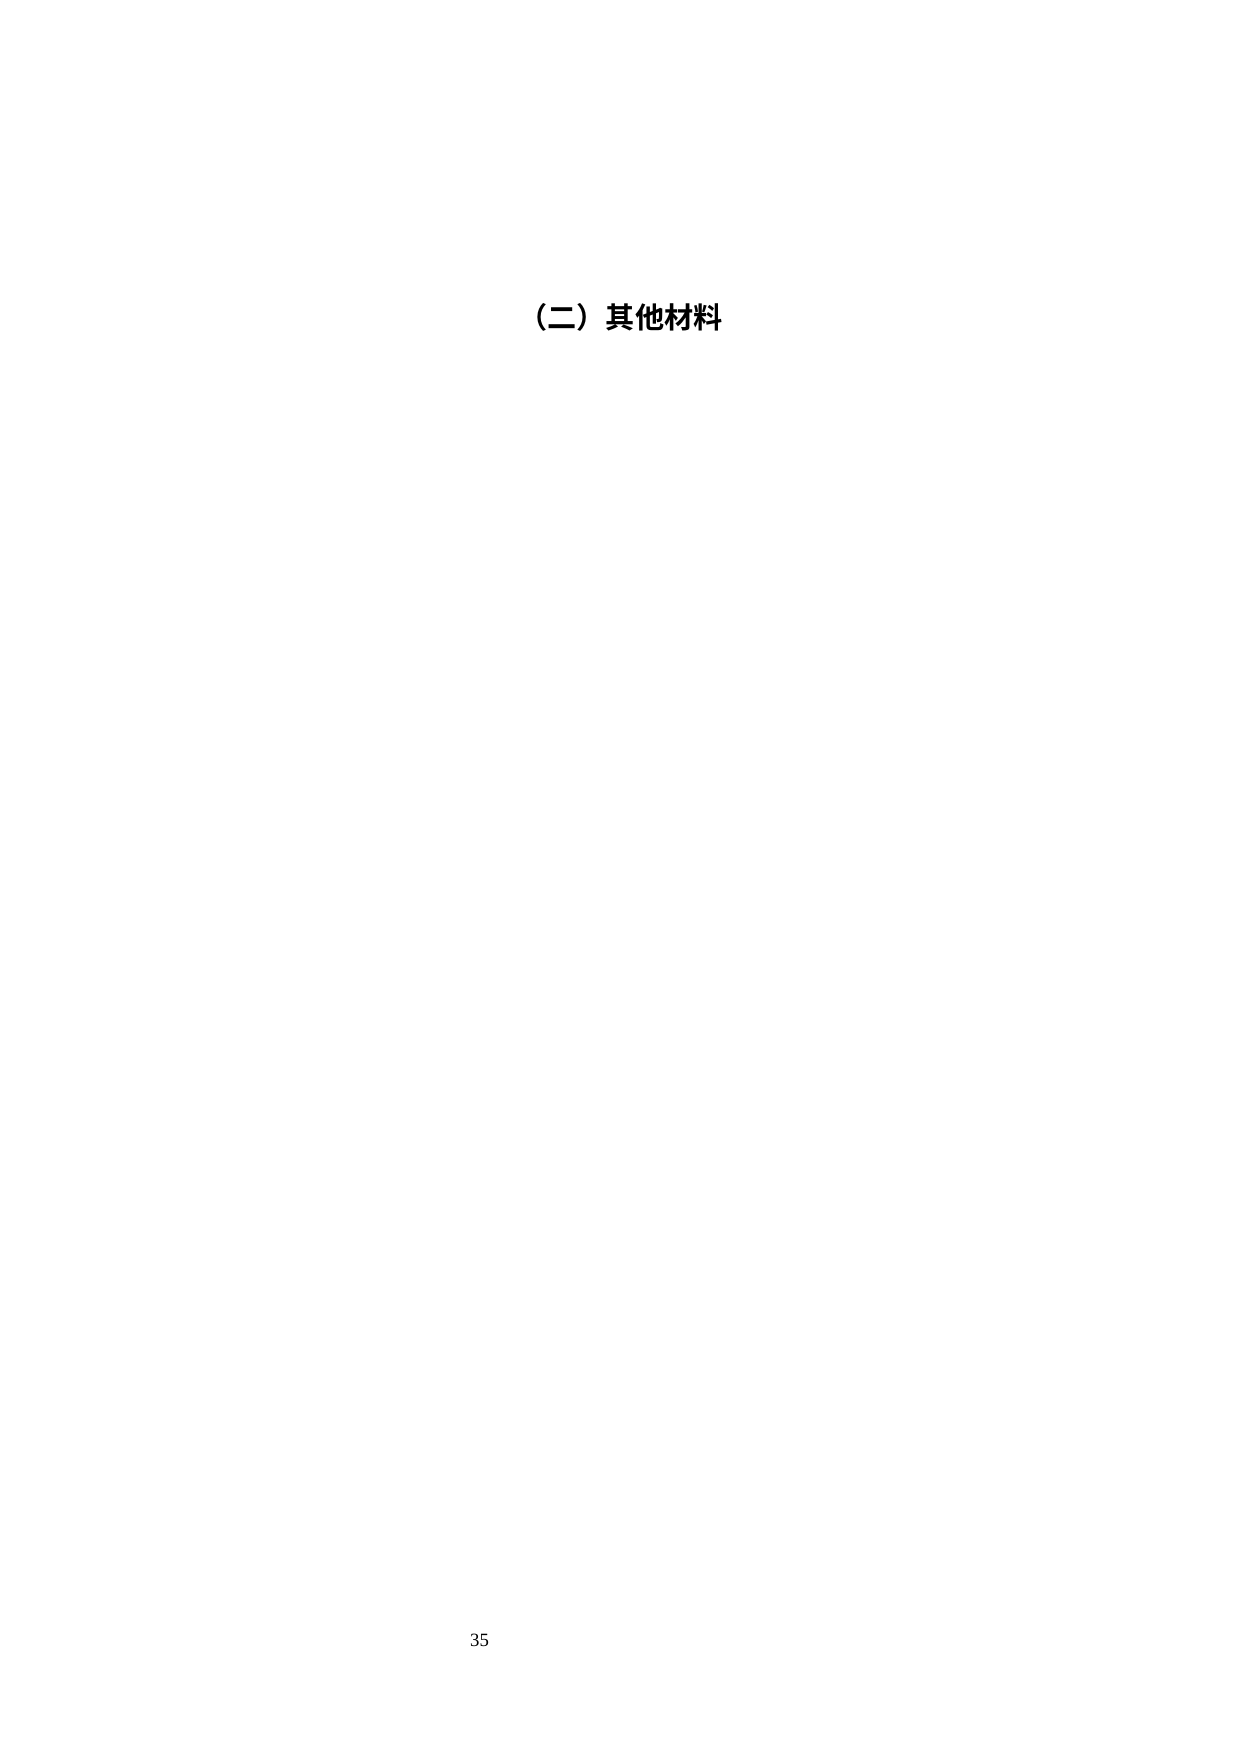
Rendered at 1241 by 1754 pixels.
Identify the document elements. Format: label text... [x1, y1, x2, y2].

subtitle （二）其他材料 [187, 283, 1053, 348]
